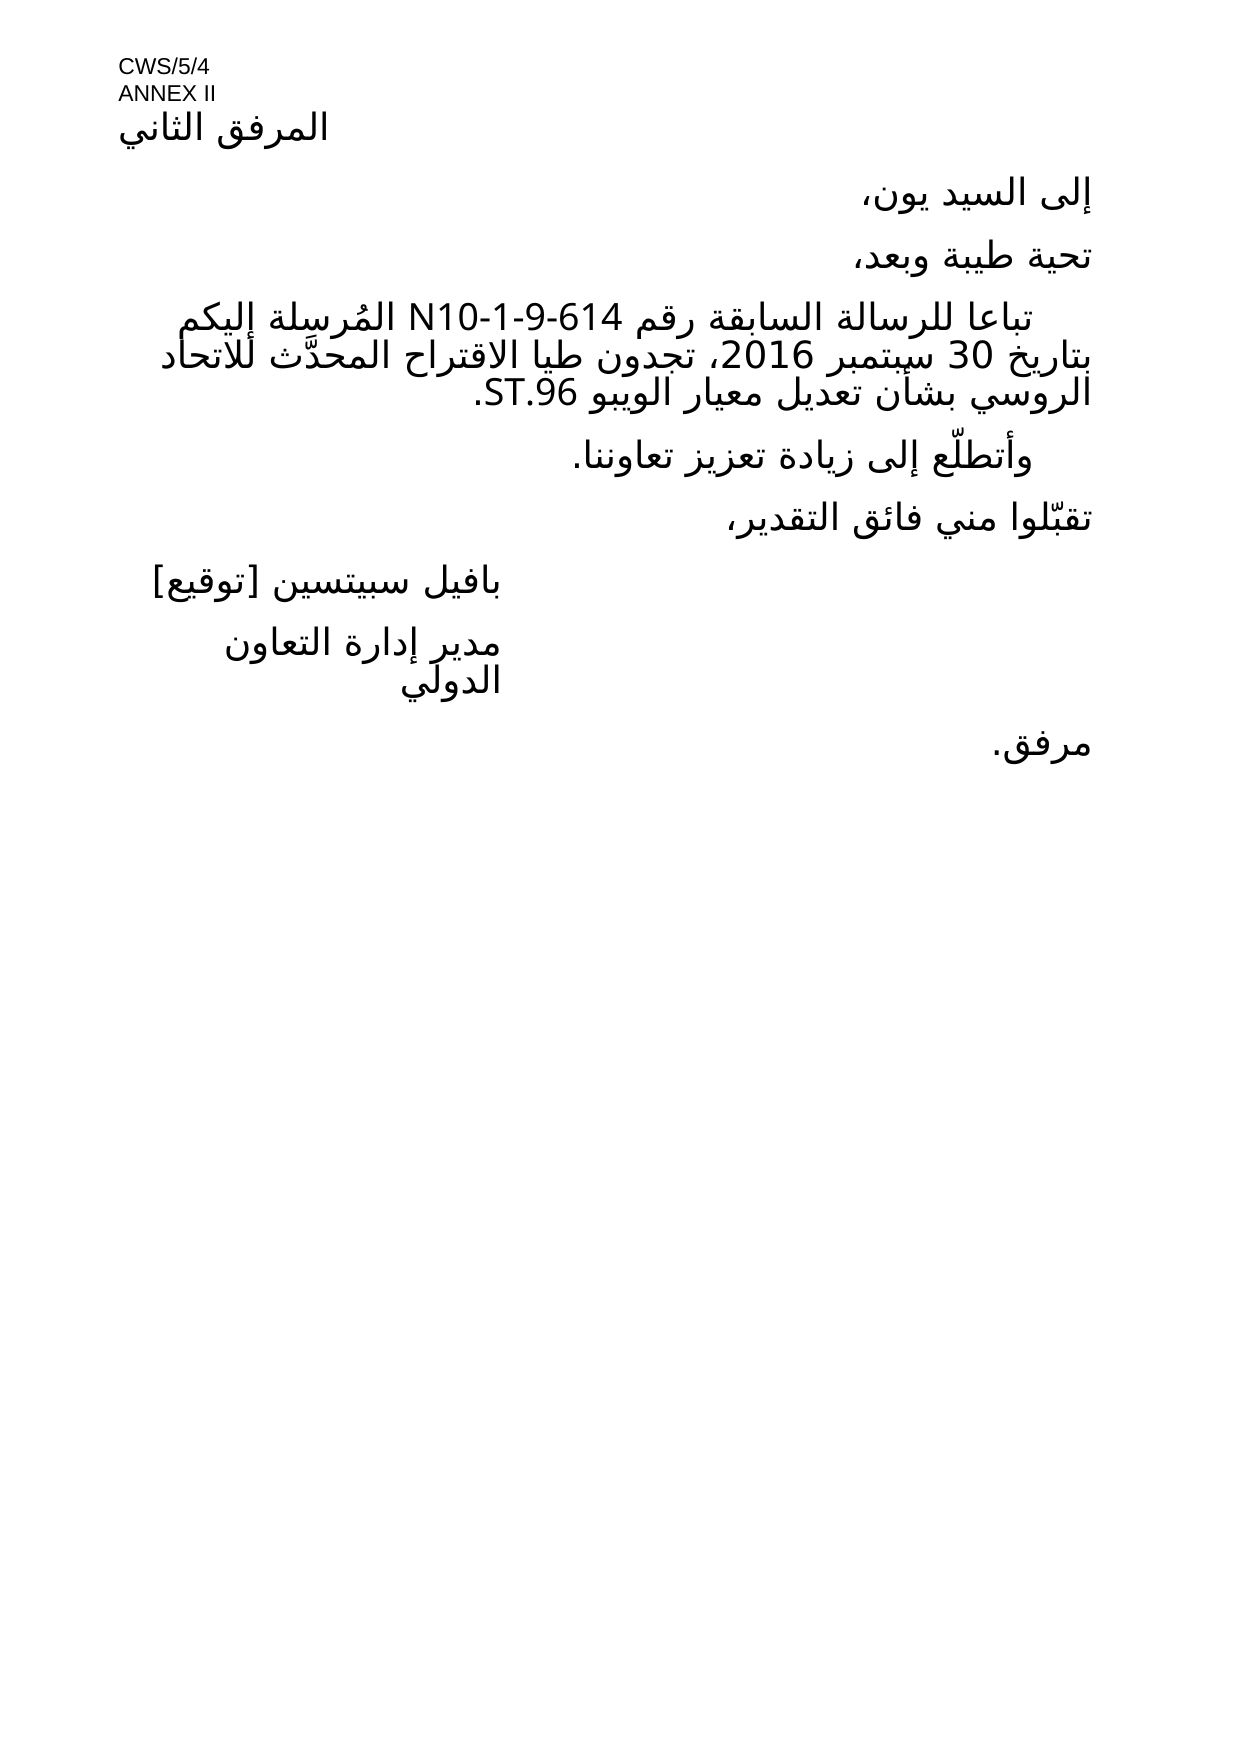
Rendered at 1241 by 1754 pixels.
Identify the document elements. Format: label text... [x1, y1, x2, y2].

text وأتطلّع إلى زيادة تعزيز تعاوننا. [118, 438, 1092, 476]
text تقبّلوا مني فائق التقدير، [1029, 501, 1092, 538]
text تقبّلوا مني فائق التقدير، [118, 501, 1044, 538]
text تحية طيبة وبعد، [118, 238, 1092, 276]
text بافيل سبيتسين [توقيع] [118, 563, 502, 601]
text تباعا للرسالة السابقة رقم N10-1-9-614 المُرسلة إليكم بتاريخ 30 سبتمبر 2016، تجدون طيا الاقتراح المحدَّث للاتحاد الروسي بشأن تعديل معيار الويبو ST.96. [118, 301, 1092, 413]
text إلى السيد يون، [118, 176, 1092, 213]
text مرفق. [118, 726, 1092, 763]
text مدير إدارة التعاون الدولي [118, 626, 502, 701]
